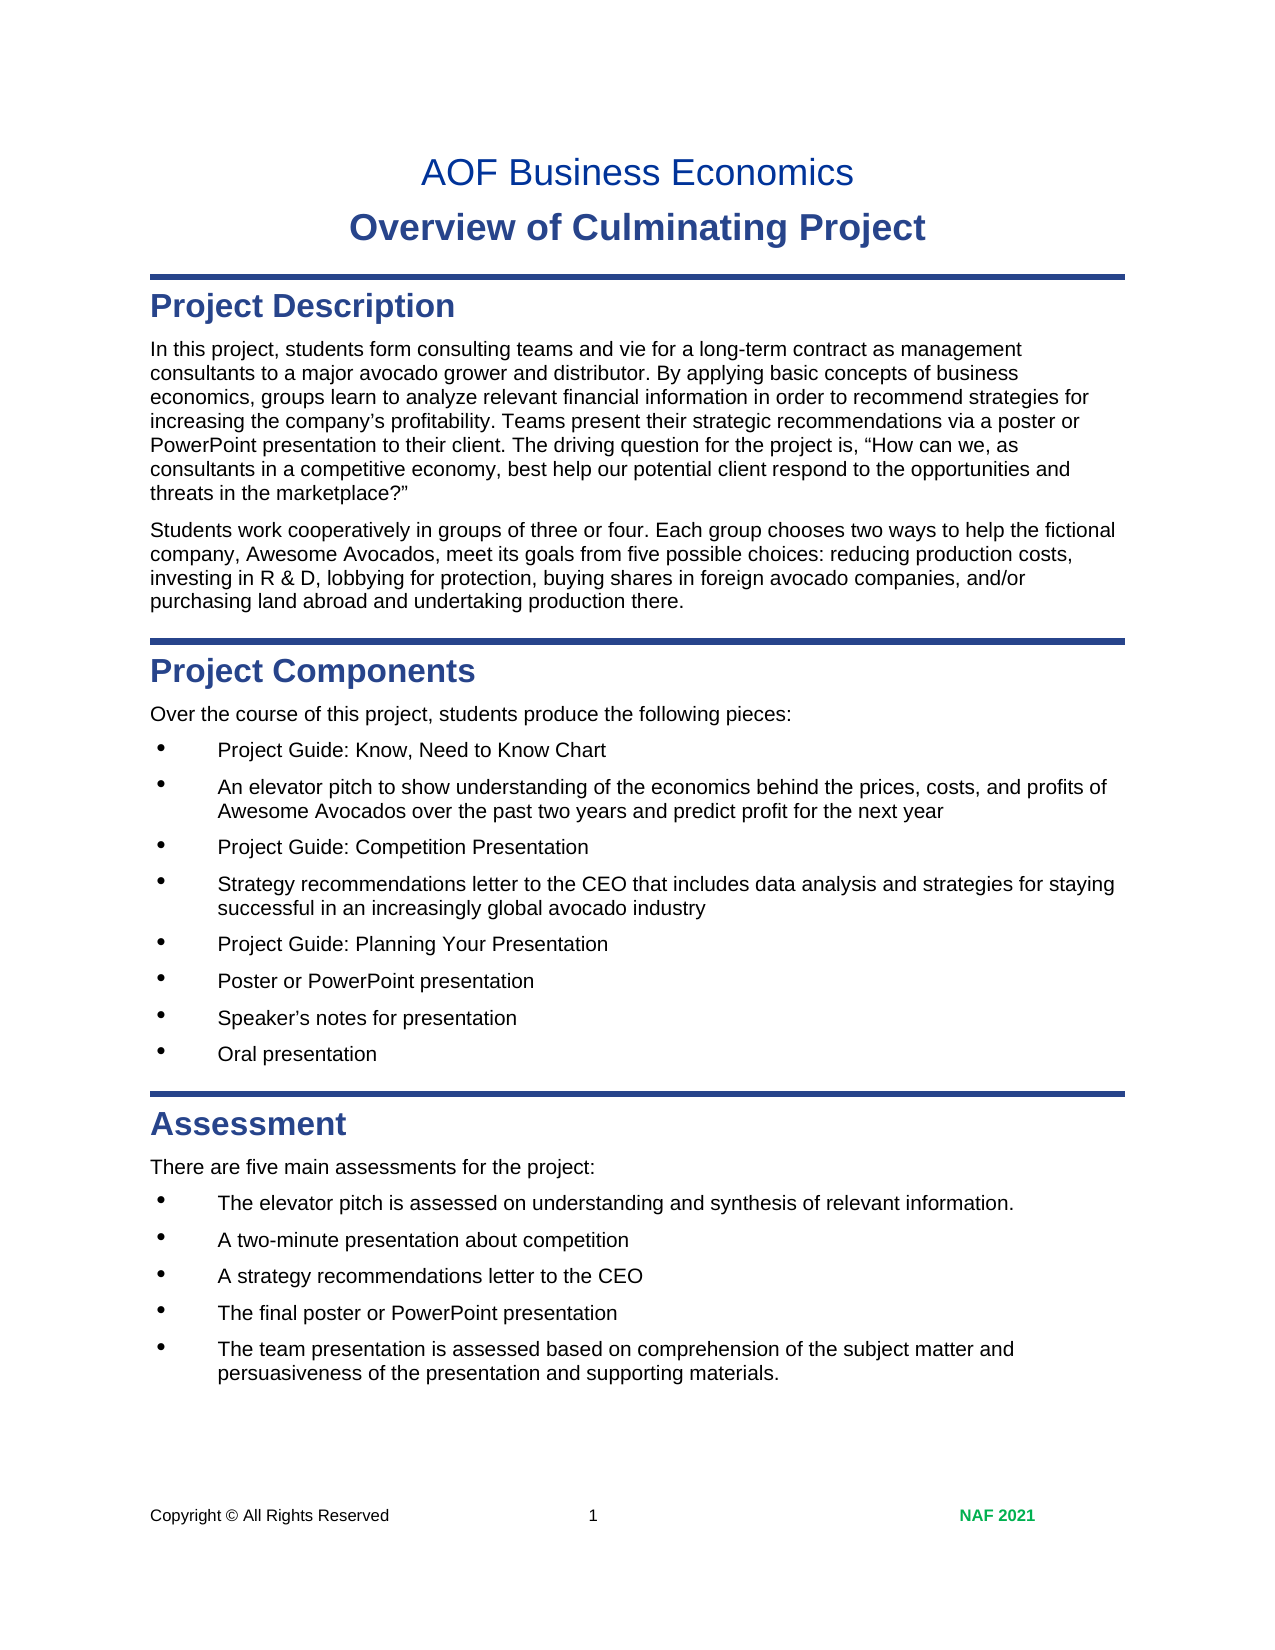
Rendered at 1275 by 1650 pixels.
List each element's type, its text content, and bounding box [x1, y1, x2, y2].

title Overview of Culminating Project [150, 206, 1125, 249]
text A strategy recommendations letter to the CEO [157, 1264, 1125, 1288]
text Project Guide: Know, Need to Know Chart [157, 738, 1125, 762]
text Oral presentation [157, 1042, 1125, 1066]
text There are five main assessments for the project: [150, 1154, 1125, 1178]
text The team presentation is assessed based on comprehension of the subject matter and persuasiveness of the presentation and supporting materials. [157, 1337, 1125, 1385]
text Project Guide: Competition Presentation [157, 835, 1125, 859]
text Poster or PowerPoint presentation [157, 969, 1125, 993]
text A two-minute presentation about competition [157, 1227, 1125, 1252]
text Project Guide: Planning Your Presentation [157, 932, 1125, 956]
text Assessment [150, 1097, 1125, 1142]
text In this project, students form consulting teams and vie for a long-term contract as management consultants to a major avocado grower and distributor. By applying basic concepts of business economics, groups learn to analyze relevant financial information in order to recommend strategies for increasing the company’s profitability. Teams present their strategic recommendations via a poster or PowerPoint presentation to their client. The driving question for the project is, “How can we, as consultants in a competitive economy, best help our potential client respond to the opportunities and threats in the marketplace?” [150, 337, 1125, 505]
text AOF Business Economics [150, 150, 1125, 193]
text Project Description [150, 280, 1125, 325]
text The final poster or PowerPoint presentation [157, 1301, 1125, 1325]
text The elevator pitch is assessed on understanding and synthesis of relevant information. [157, 1191, 1125, 1215]
text Strategy recommendations letter to the CEO that includes data analysis and strategies for staying successful in an increasingly global avocado industry [157, 872, 1125, 920]
text Project Components [150, 645, 1125, 689]
text Students work cooperatively in groups of three or four. Each group chooses two ways to help the fictional company, Awesome Avocados, meet its goals from five possible choices: reducing production costs, investing in R & D, lobbying for protection, buying shares in foreign avocado companies, and/or purchasing land abroad and undertaking production there. [150, 517, 1125, 613]
text Speaker’s notes for presentation [157, 1005, 1125, 1029]
text Over the course of this project, students produce the following pieces: [150, 702, 1125, 726]
text An elevator pitch to show understanding of the economics behind the prices, costs, and profits of Awesome Avocados over the past two years and predict profit for the next year [157, 775, 1125, 823]
